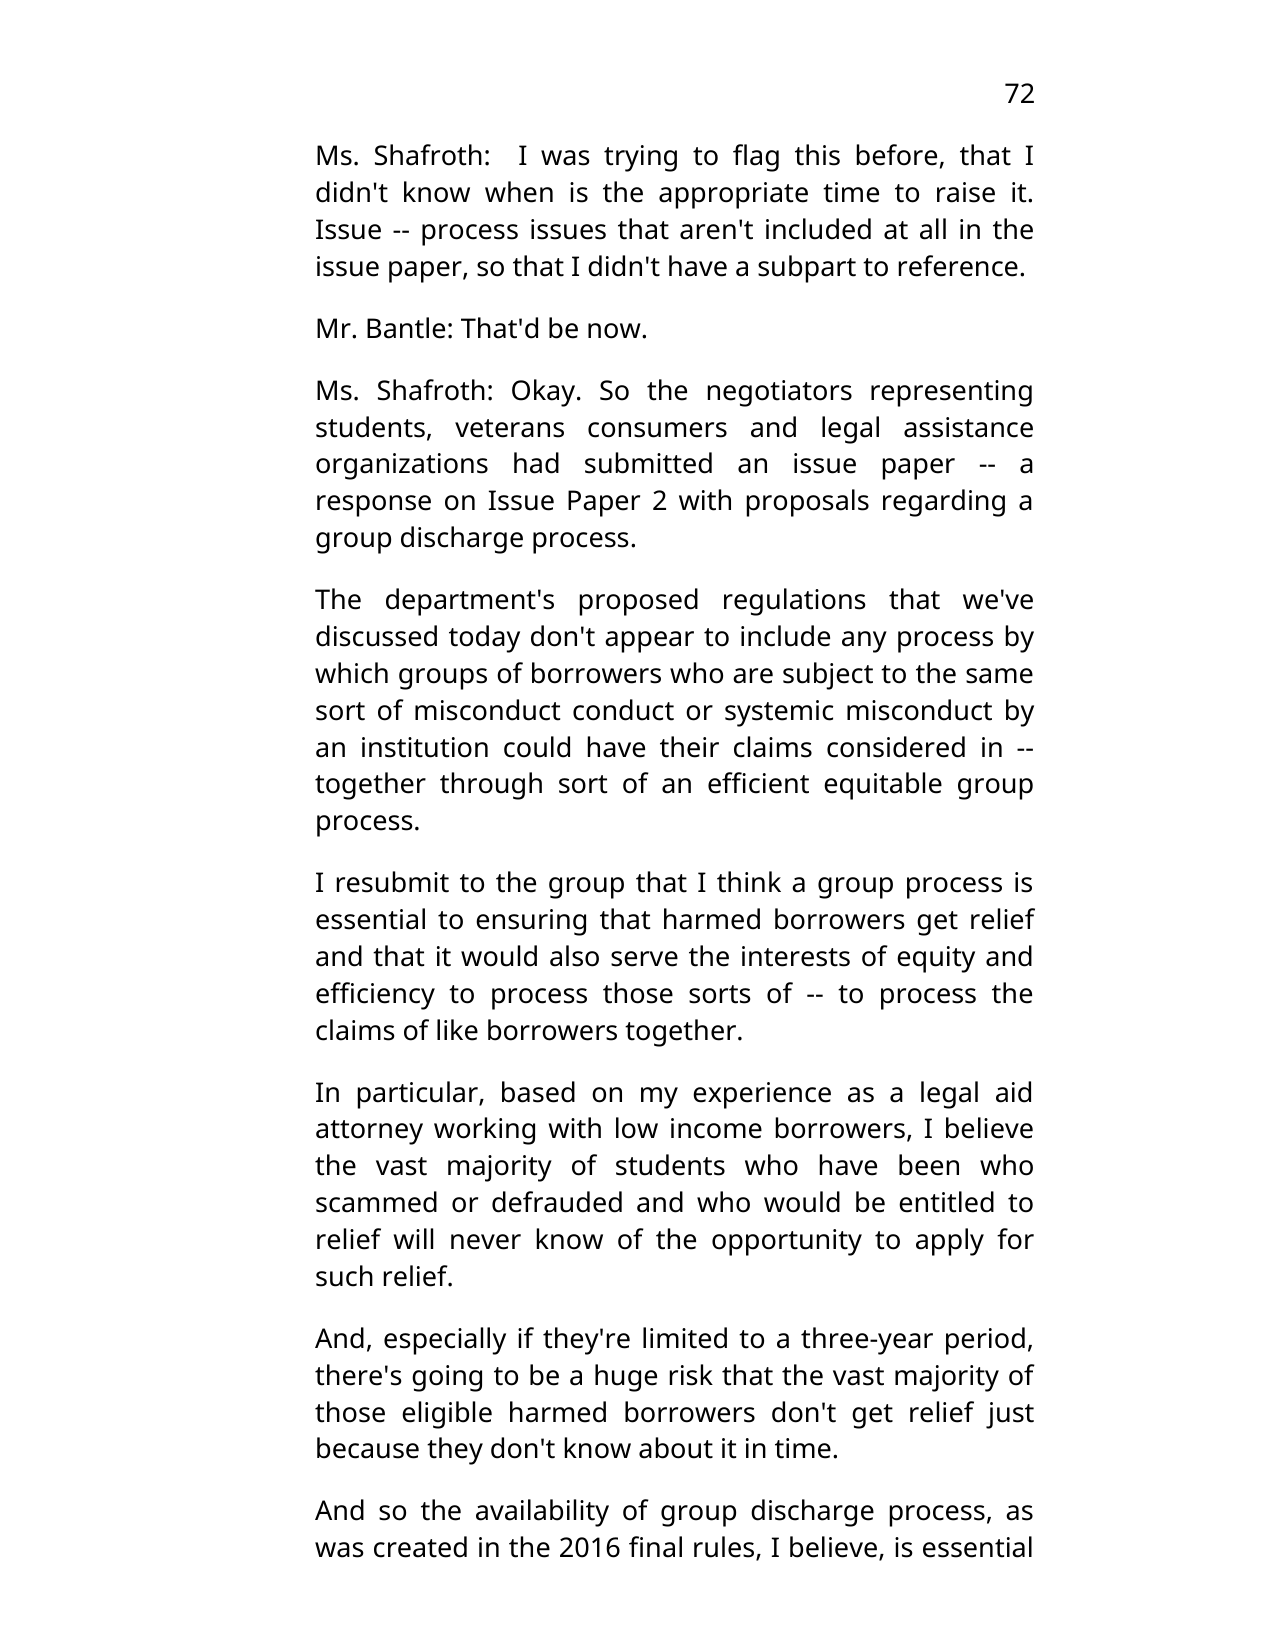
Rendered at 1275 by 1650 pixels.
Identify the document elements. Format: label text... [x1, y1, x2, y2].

text In particular, based on my experience as a legal aid attorney working with low income borrowers, I believe the vast majority of students who have been who scammed or defrauded and who would be entitled to relief will never know of the opportunity to apply for such relief. [315, 1073, 1035, 1294]
text Ms. Shafroth: I was trying to flag this before, that I didn't know when is the appropriate time to raise it. Issue -- process issues that aren't included at all in the issue paper, so that I didn't have a subpart to reference. [315, 137, 1035, 284]
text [315, 1492, 1035, 1566]
text The department's proposed regulations that we've discussed today don't appear to include any process by which groups of borrowers who are subject to the same sort of misconduct conduct or systemic misconduct by an institution could have their claims considered in -- together through sort of an efficient equitable group process. [315, 581, 1035, 839]
text And, especially if they're limited to a three-year period, there's going to be a huge risk that the vast majority of those eligible harmed borrowers don't get relief just because they don't know about it in time. [315, 1319, 1035, 1467]
text I resubmit to the group that I think a group process is essential to ensuring that harmed borrowers get relief and that it would also serve the interests of equity and efficiency to process those sorts of -- to process the claims of like borrowers together. [315, 864, 1035, 1048]
text Ms. Shafroth: Okay. So the negotiators representing students, veterans consumers and legal assistance organizations had submitted an issue paper -- a response on Issue Paper 2 with proposals regarding a group discharge process. [315, 371, 1035, 556]
text Mr. Bantle: That'd be now. [315, 309, 1035, 346]
